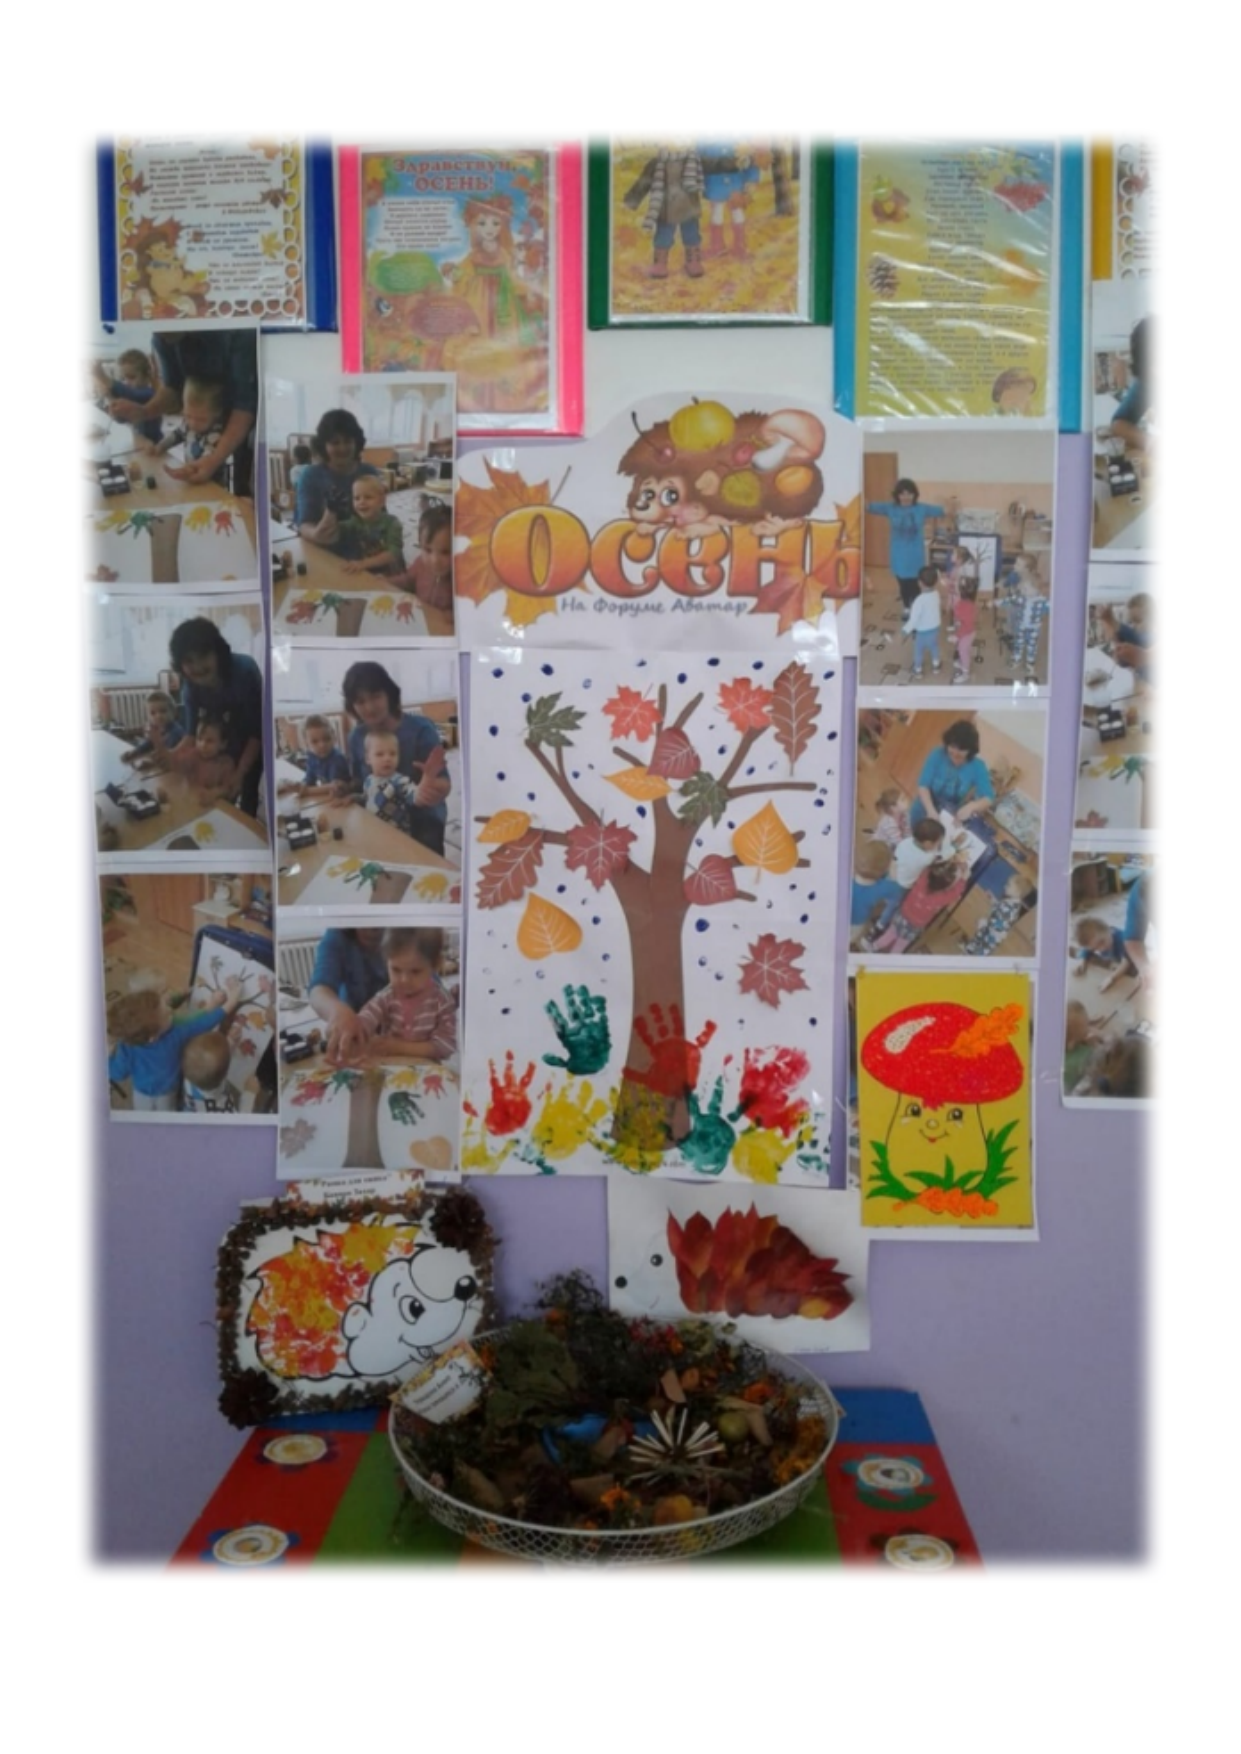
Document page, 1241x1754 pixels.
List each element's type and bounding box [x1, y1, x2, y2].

picture [104, 157, 1136, 1553]
